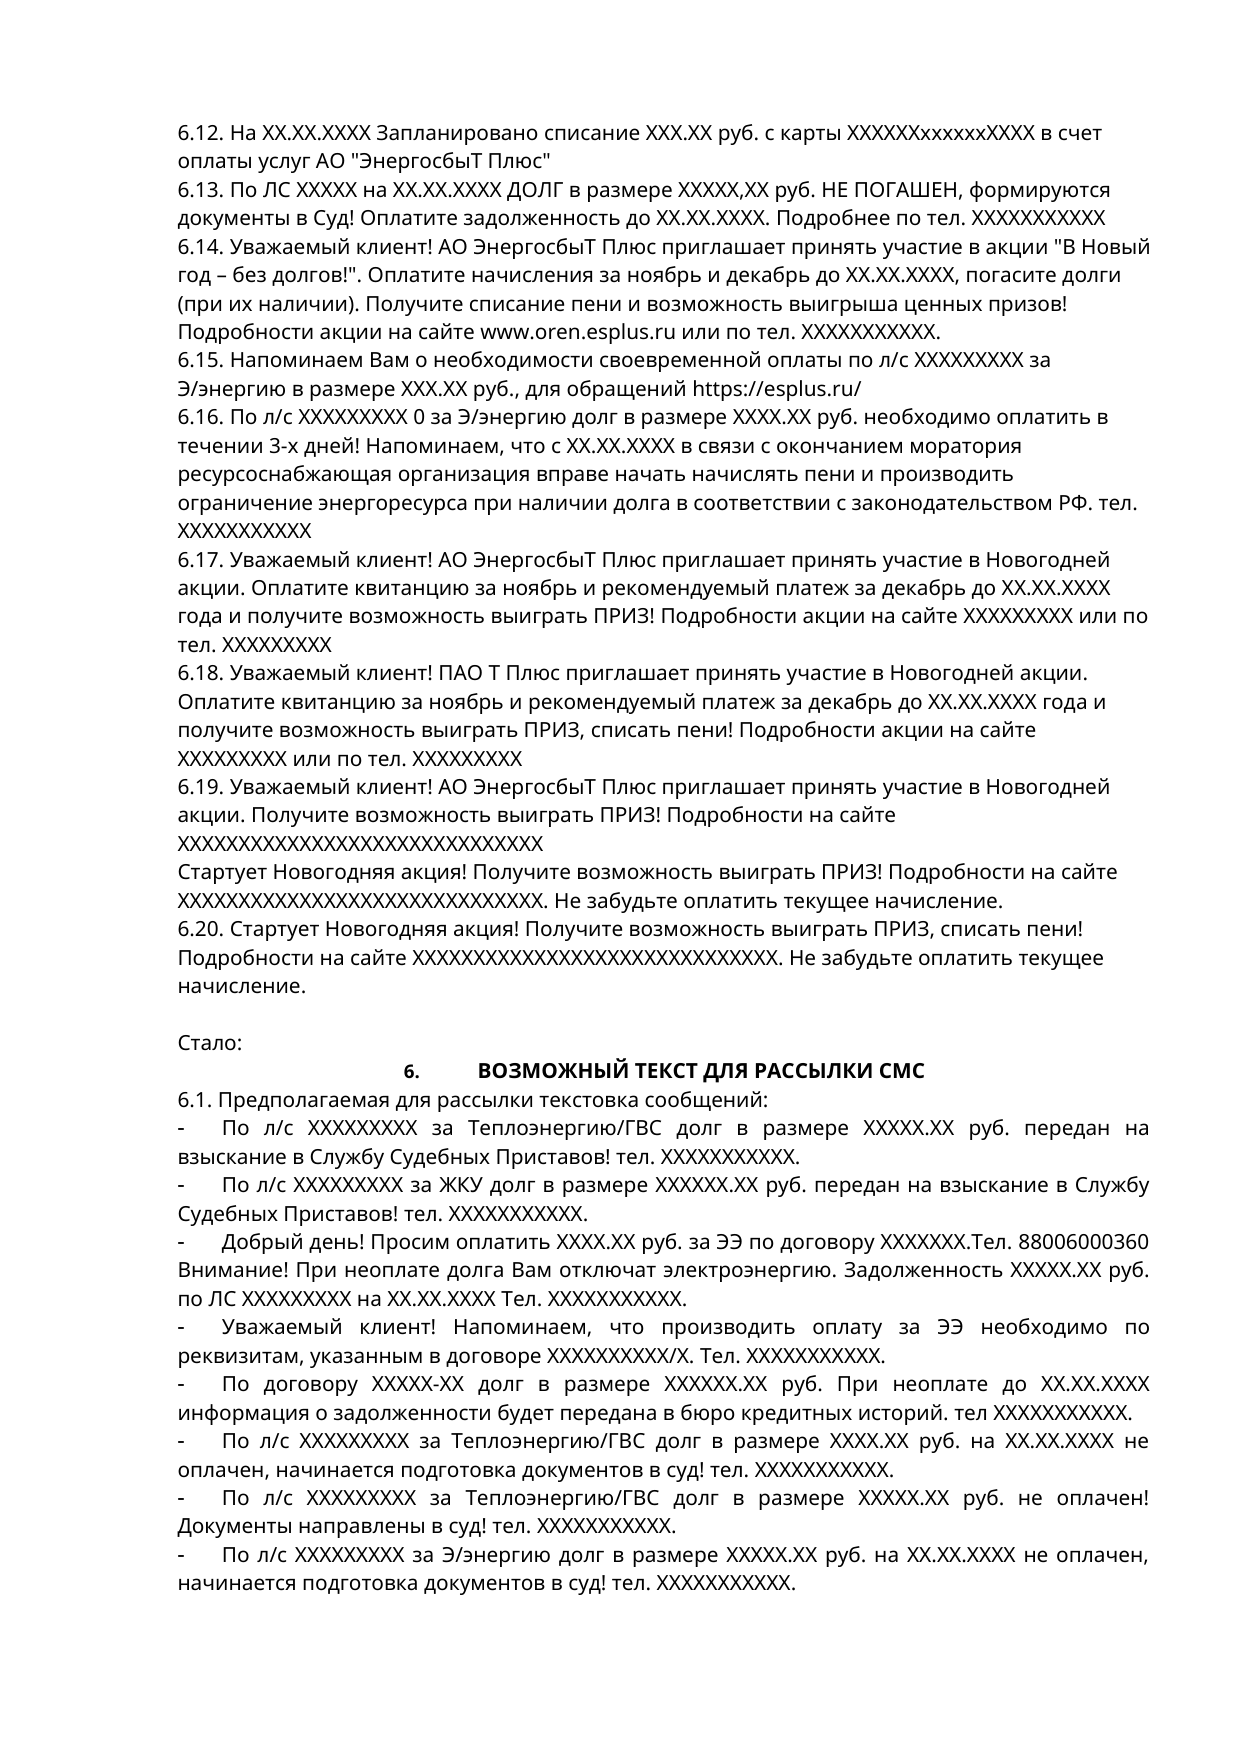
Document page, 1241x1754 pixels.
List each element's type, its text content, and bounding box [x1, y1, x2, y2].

list Уважаемый клиент! Напоминаем, что производить оплату за ЭЭ необходимо по реквизитам, указанным в договоре ХХХХХХХХХХ/Х. Тел. ХХХХХХХХХХХ. [177, 1312, 1151, 1369]
list По договору ХХХХХ-ХХ долг в размере ХХХХХХ.ХХ руб. При неоплате до ХХ.ХХ.ХХХХ информация о задолженности будет передана в бюро кредитных историй. тел ХХХХХХХХХХХ. [177, 1369, 1151, 1426]
text 6.17. Уважаемый клиент! АО ЭнергосбыТ Плюс приглашает принять участие в Новогодней акции. Оплатите квитанцию за ноябрь и рекомендуемый платеж за декабрь до ХХ.ХХ.ХХХХ года и получите возможность выиграть ПРИЗ! Подробности акции на сайте ХХХХХХХХХ или по тел. ХХХХХХХХХ [177, 545, 1152, 658]
list По л/с ХХХХХХХХХ за Э/энергию долг в размере ХХХХХ.ХХ руб. на ХХ.ХХ.ХХХХ не оплачен, начинается подготовка документов в суд! тел. ХХХХХХХХХХХ. [177, 1540, 1151, 1597]
text 6.14. Уважаемый клиент! АО ЭнергосбыТ Плюс приглашает принять участие в акции "В Новый год – без долгов!". Оплатите начисления за ноябрь и декабрь до ХХ.ХХ.ХХХХ, погасите долги (при их наличии). Получите списание пени и возможность выигрыша ценных призов! Подробности акции на сайте www.oren.esplus.ru или по тел. ХХХХХХХХХХХ. [177, 232, 1152, 346]
text 6.18. Уважаемый клиент! ПАО Т Плюс приглашает принять участие в Новогодней акции. Оплатите квитанцию за ноябрь и рекомендуемый платеж за декабрь до ХХ.ХХ.ХХХХ года и получите возможность выиграть ПРИЗ, списать пени! Подробности акции на сайте ХХХХХХХХХ или по тел. ХХХХХХХХХ [177, 658, 1152, 772]
text 6.20. Стартует Новогодняя акция! Получите возможность выиграть ПРИЗ, списать пени! Подробности на сайте ХХХХХХХХХХХХХХХХХХХХХХХХХХХХХХ. Не забудьте оплатить текущее начисление. [177, 914, 1152, 1000]
text 6.16. По л/с ХХХХХХХХХ 0 за Э/энергию долг в размере ХХХХ.ХХ руб. необходимо оплатить в течении 3-х дней! Напоминаем, что с ХХ.ХХ.ХХХХ в связи с окончанием моратория ресурсоснабжающая организация вправе начать начислять пени и производить ограничение энергоресурса при наличии долга в соответствии с законодательством РФ. тел. ХХХХХХХХХХХ [177, 402, 1152, 545]
text Стартует Новогодняя акция! Получите возможность выиграть ПРИЗ! Подробности на сайте ХХХХХХХХХХХХХХХХХХХХХХХХХХХХХХ. Не забудьте оплатить текущее начисление. [177, 857, 1152, 914]
list По л/с ХХХХХХХХХ за Теплоэнергию/ГВС долг в размере ХХХХХ.ХХ руб. не оплачен! Документы направлены в суд! тел. ХХХХХХХХХХХ. [177, 1483, 1151, 1540]
text 6.13. По ЛС ХХХХХ на ХХ.ХХ.ХХХХ ДОЛГ в размере ХХХХХ,ХХ руб. НЕ ПОГАШЕН, формируются документы в Суд! Оплатите задолженность до ХХ.ХХ.ХХХХ. Подробнее по тел. ХХХХХХХХХХХ [177, 175, 1152, 232]
text 6.1. Предполагаемая для рассылки текстовка сообщений: [177, 1085, 1152, 1113]
list По л/с ХХХХХХХХХ за Теплоэнергию/ГВС долг в размере ХХХХ.ХХ руб. на ХХ.ХХ.ХХХХ не оплачен, начинается подготовка документов в суд! тел. ХХХХХХХХХХХ. [177, 1426, 1151, 1483]
list По л/с ХХХХХХХХХ за ЖКУ долг в размере ХХХХХХ.ХХ руб. передан на взыскание в Службу Судебных Приставов! тел. ХХХХХХХХХХХ. [177, 1170, 1151, 1227]
list ВОЗМОЖНЫЙ ТЕКСТ ДЛЯ РАССЫЛКИ СМС [177, 1057, 1152, 1085]
text 6.12. На ХХ.ХХ.ХХХХ Запланировано списание ХХХ.ХХ руб. с карты ХХХХХХxxxxxxХХХХ в счет оплаты услуг АО "ЭнергосбыТ Плюс" [177, 118, 1152, 175]
text 6.15. Напоминаем Вам о необходимости своевременной оплаты по л/с ХХХХХХХХХ за Э/энергию в размере ХХХ.ХХ руб., для обращений https://esplus.ru/ [177, 346, 1152, 402]
text 6.19. Уважаемый клиент! АО ЭнергосбыТ Плюс приглашает принять участие в Новогодней акции. Получите возможность выиграть ПРИЗ! Подробности на сайте ХХХХХХХХХХХХХХХХХХХХХХХХХХХХХХ [177, 772, 1152, 857]
list Добрый день! Просим оплатить ХХХХ.ХХ руб. за ЭЭ по договору ХХХХХХХ.Тел. 88006000360 Внимание! При неоплате долга Вам отключат электроэнергию. Задолженность ХХХХХ.ХХ руб. по ЛС ХХХХХХХХХ на ХХ.ХХ.ХХХХ Тел. ХХХХХХХХХХХ. [177, 1227, 1151, 1312]
text Стало: [177, 1028, 1152, 1057]
list По л/с ХХХХХХХХХ за Теплоэнергию/ГВС долг в размере ХХХХХ.ХХ руб. передан на взыскание в Службу Судебных Приставов! тел. ХХХХХХХХХХХ. [177, 1113, 1151, 1170]
